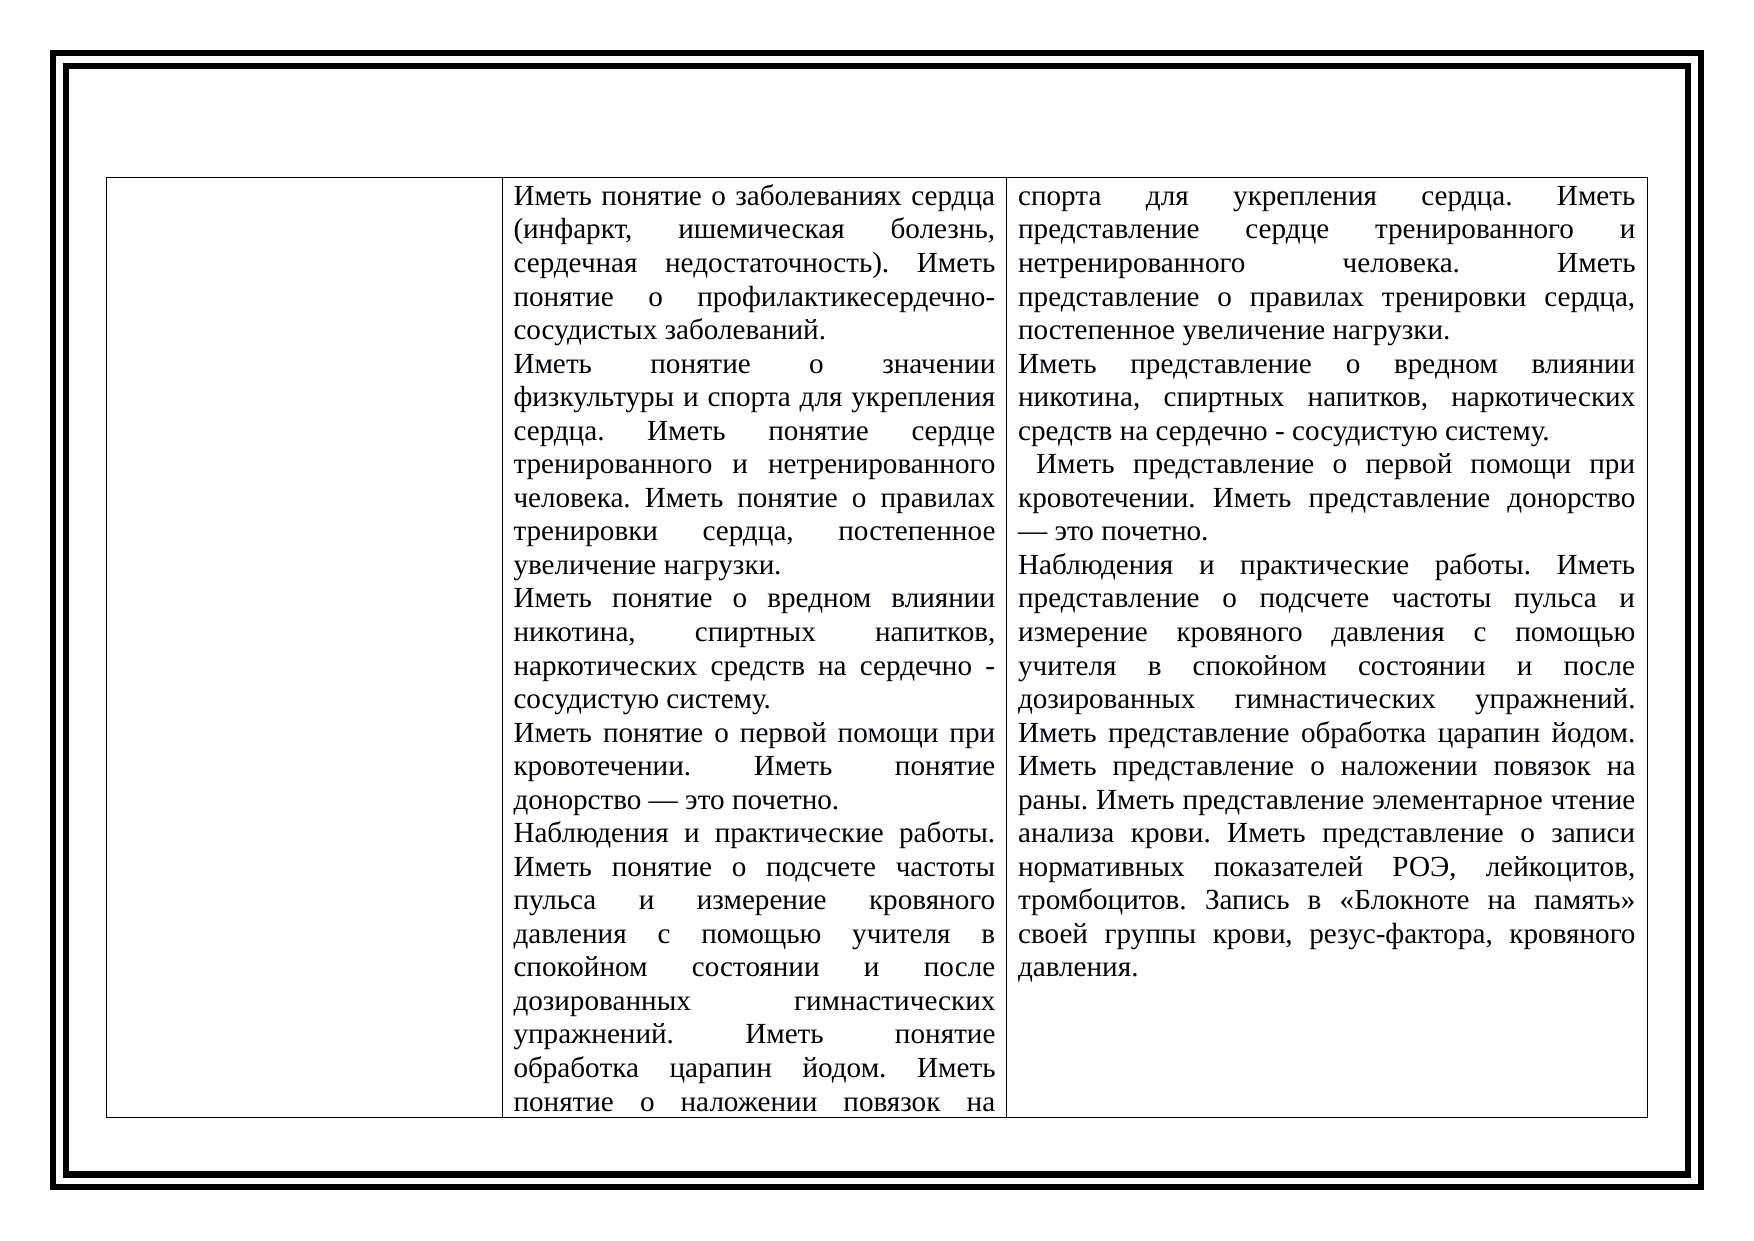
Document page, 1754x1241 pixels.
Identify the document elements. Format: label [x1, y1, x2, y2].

table_cell [107, 178, 502, 1117]
table_cell [1007, 178, 1647, 1117]
table_cell [503, 178, 1006, 1117]
